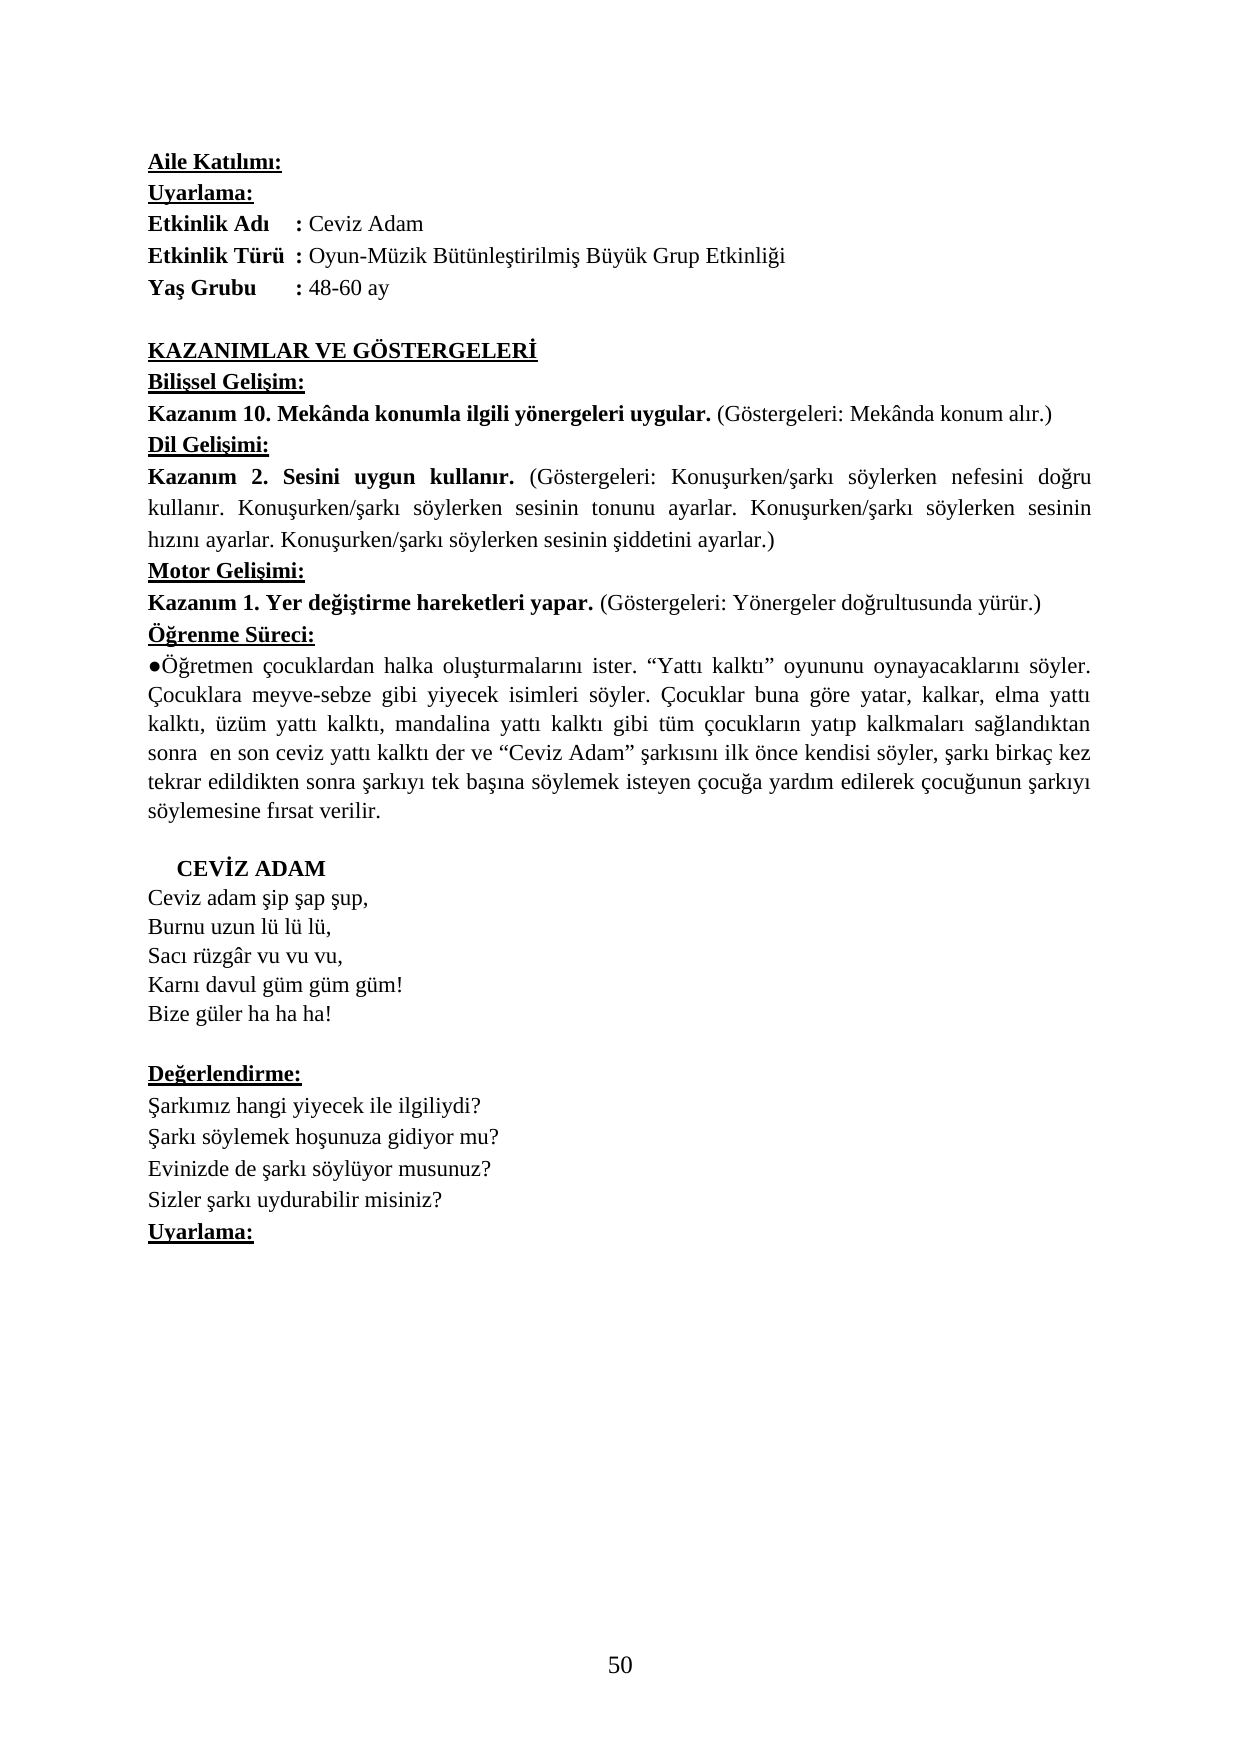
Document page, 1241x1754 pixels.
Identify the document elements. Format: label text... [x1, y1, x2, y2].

text Öğrenme Süreci: [148, 621, 1092, 647]
text CEVİZ ADAM [148, 855, 1092, 881]
text Evinizde de şarkı söylüyor musunuz? [148, 1155, 1092, 1181]
text Kazanım 2. Sesini uygun kullanır. (Göstergeleri: Konuşurken/şarkı söylerken nefesini doğru kullanır. Konuşurken/şarkı söylerken sesinin tonunu ayarlar. Konuşurken/şarkı söylerken sesinin hızını ayarlar. Konuşurken/şarkı söylerken sesinin şiddetini ayarlar.) [148, 463, 1092, 552]
text Bilişsel Gelişim: [148, 368, 1092, 394]
text Burnu uzun lü lü lü, [148, 913, 1092, 939]
text Uyarlama: [148, 1218, 1092, 1244]
text Dil Gelişimi: [148, 431, 1092, 458]
text Motor Gelişimi: [148, 558, 1092, 584]
text KAZANIMLAR VE GÖSTERGELERİ [148, 337, 1092, 363]
text Kazanım 10. Mekânda konumla ilgili yönergeleri uygular. (Göstergeleri: Mekânda konum alır.) [148, 400, 1092, 426]
text Yaş Grubu : 48-60 ay [148, 273, 1092, 300]
text Sizler şarkı uydurabilir misiniz? [148, 1187, 1092, 1213]
text Kazanım 1. Yer değiştirme hareketleri yapar. (Göstergeleri: Yönergeler doğrultusunda yürür.) [148, 589, 1092, 616]
text Şarkımız hangi yiyecek ile ilgiliydi? [148, 1092, 1092, 1118]
text Etkinlik Türü : Oyun-Müzik Bütünleştirilmiş Büyük Grup Etkinliği [148, 242, 1092, 268]
text Uyarlama: [148, 179, 1092, 205]
text Bize güler ha ha ha! [148, 1000, 1092, 1026]
text Karnı davul güm güm güm! [148, 971, 1092, 997]
text Aile Katılımı: [148, 148, 1092, 174]
text Ceviz adam şip şap şup, [148, 884, 1092, 910]
text Etkinlik Adı : Ceviz Adam [148, 210, 1092, 237]
text ●Öğretmen çocuklardan halka oluşturmalarını ister. “Yattı kalktı” oyununu oynayacaklarını söyler. Çocuklara meyve-sebze gibi yiyecek isimleri söyler. Çocuklar buna göre yatar, kalkar, elma yattı kalktı, üzüm yattı kalktı, mandalina yattı kalktı gibi tüm çocukların yatıp kalkmaları sağlandıktan sonra en son ceviz yattı kalktı der ve “Ceviz Adam” şarkısını ilk önce kendisi söyler, şarkı birkaç kez tekrar edildikten sonra şarkıyı tek başına söylemek isteyen çocuğa yardım edilerek çocuğunun şarkıyı söylemesine fırsat verilir. [148, 652, 1092, 823]
text Sacı rüzgâr vu vu vu, [148, 942, 1092, 968]
text Şarkı söylemek hoşunuza gidiyor mu? [148, 1123, 1092, 1150]
text Değerlendirme: [148, 1060, 1092, 1087]
